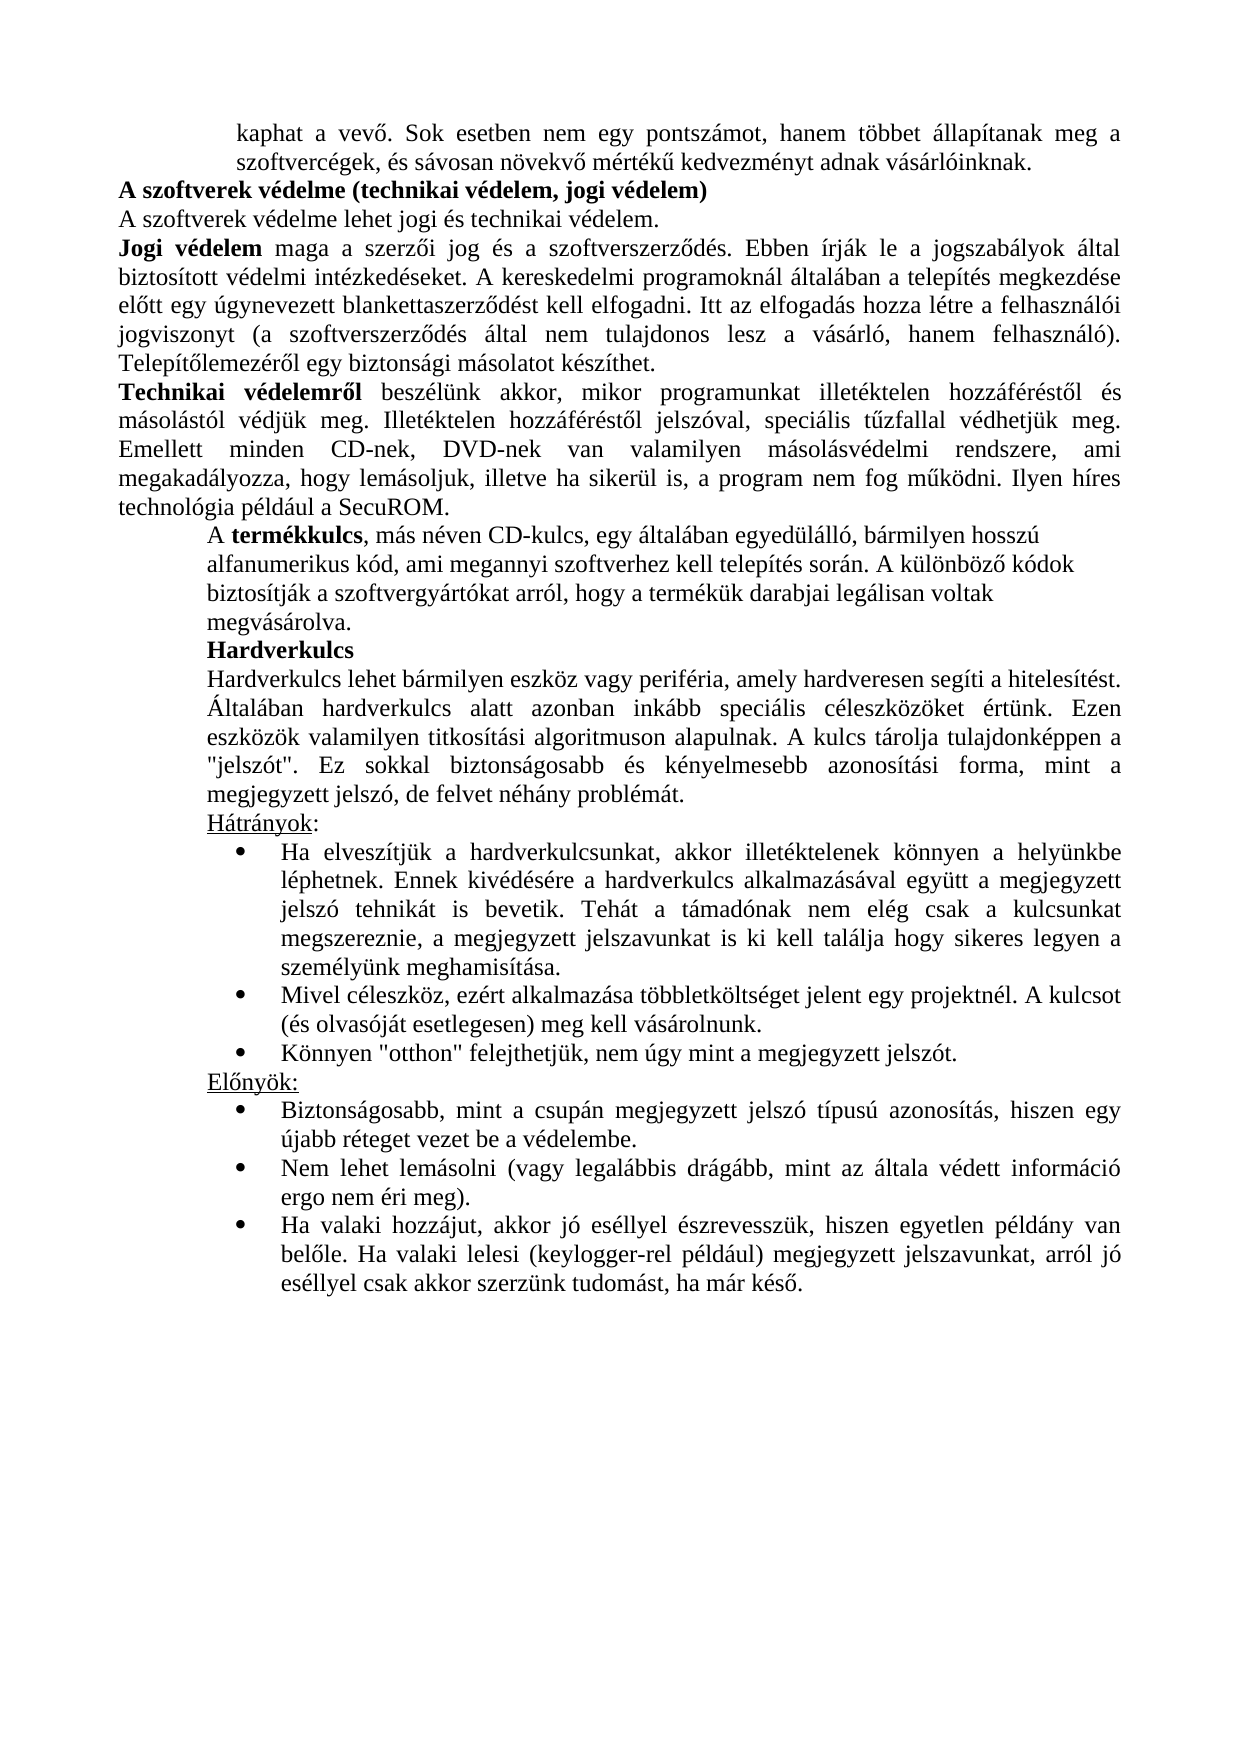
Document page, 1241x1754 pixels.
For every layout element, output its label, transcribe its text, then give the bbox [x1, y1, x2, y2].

text Hardverkulcs Hardverkulcs lehet bármilyen eszköz vagy periféria, amely hardveresen segíti a hitelesítést. Általában hardverkulcs alatt azonban inkább speciális céleszközöket értünk. Ezen eszközök valamilyen titkosítási algoritmuson alapulnak. A kulcs tárolja tulajdonképpen a "jelszót". Ez sokkal biztonságosabb és kényelmesebb azonosítási forma, mint a megjegyzett jelszó, de felvet néhány problémát. [207, 636, 1122, 808]
list Mivel céleszköz, ezért alkalmazása többletköltséget jelent egy projektnél. A kulcsot (és olvasóját esetlegesen) meg kell vásárolnunk. [236, 981, 1122, 1038]
text Hátrányok: [207, 808, 1122, 837]
list Nem lehet lemásolni (vagy legalábbis drágább, mint az általa védett információ ergo nem éri meg). [236, 1153, 1122, 1211]
text A szoftverek védelme lehet jogi és technikai védelem. [118, 204, 1122, 233]
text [236, 118, 1122, 176]
list Ha valaki hozzájut, akkor jó eséllyel észrevesszük, hiszen egyetlen példány van belőle. Ha valaki lelesi (keylogger-rel például) megjegyzett jelszavunkat, arról jó eséllyel csak akkor szerzünk tudomást, ha már késő. [236, 1211, 1122, 1297]
text Technikai védelemről beszélünk akkor, mikor programunkat illetéktelen hozzáféréstől és másolástól védjük meg. Illetéktelen hozzáféréstől jelszóval, speciális tűzfallal védhetjük meg. Emellett minden CD-nek, DVD-nek van valamilyen másolásvédelmi rendszere, ami megakadályozza, hogy lemásoljuk, illetve ha sikerül is, a program nem fog működni. Ilyen híres technológia például a SecuROM. [118, 377, 1122, 521]
text Jogi védelem maga a szerzői jog és a szoftverszerződés. Ebben írják le a jogszabályok által biztosított védelmi intézkedéseket. A kereskedelmi programoknál általában a telepítés megkezdése előtt egy úgynevezett blankettaszerződést kell elfogadni. Itt az elfogadás hozza létre a felhasználói jogviszonyt (a szoftverszerződés által nem tulajdonos lesz a vásárló, hanem felhasználó). Telepítőlemezéről egy biztonsági másolatot készíthet. [118, 233, 1122, 377]
text Előnyök: [207, 1067, 1122, 1096]
list Könnyen "otthon" felejthetjük, nem úgy mint a megjegyzett jelszót. [236, 1038, 1122, 1067]
list Ha elveszítjük a hardverkulcsunkat, akkor illetéktelenek könnyen a helyünkbe léphetnek. Ennek kivédésére a hardverkulcs alkalmazásával együtt a megjegyzett jelszó tehnikát is bevetik. Tehát a támadónak nem elég csak a kulcsunkat megszereznie, a megjegyzett jelszavunkat is ki kell találja hogy sikeres legyen a személyünk meghamisítása. [236, 837, 1122, 981]
text A szoftverek védelme (technikai védelem, jogi védelem) [118, 176, 1122, 204]
text A termékkulcs, más néven CD-kulcs, egy általában egyedülálló, bármilyen hosszú alfanumerikus kód, ami megannyi szoftverhez kell telepítés során. A különböző kódok biztosítják a szoftvergyártókat arról, hogy a termékük darabjai legálisan voltak megvásárolva. [207, 521, 1122, 636]
list Biztonságosabb, mint a csupán megjegyzett jelszó típusú azonosítás, hiszen egy újabb réteget vezet be a védelembe. [236, 1096, 1122, 1153]
